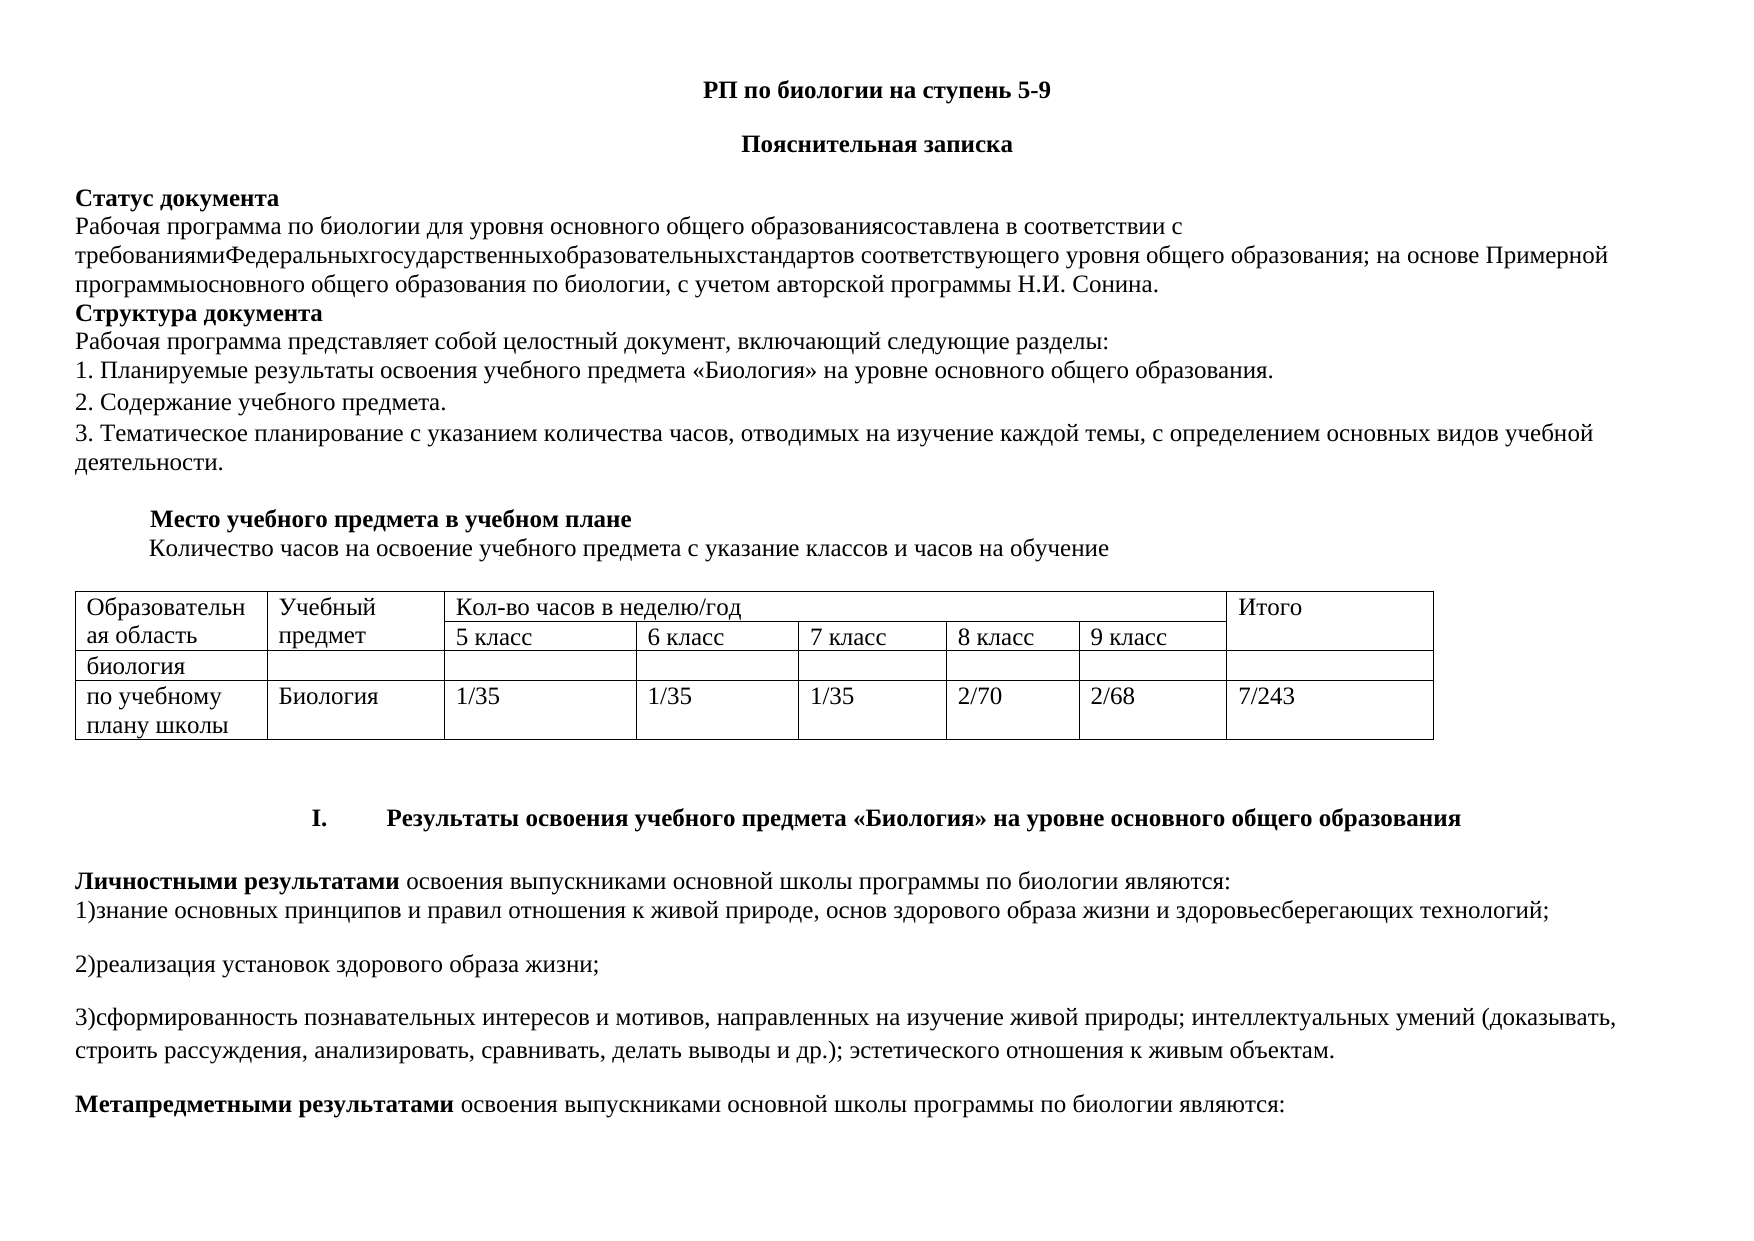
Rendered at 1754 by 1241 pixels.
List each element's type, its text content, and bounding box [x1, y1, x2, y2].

table_cell 1/35 [445, 681, 636, 739]
table_cell [1227, 651, 1433, 680]
text 1)знание основных принципов и правил отношения к живой природе, основ здорового образа жизни и здоровьесберегающих технологий; [75, 895, 1679, 923]
text Рабочая программа по биологии для уровня основного общего образованиясоставлена в соответствии с требованиямиФедеральныхгосударственныхобразовательныхстандартов соответствующего уровня общего образования; на основе Примерной программыосновного общего образования по биологии, с учетом авторской программы Н.И. Сонина. [75, 211, 1679, 298]
table_header Учебный предмет [268, 592, 444, 650]
table_cell [637, 651, 798, 680]
text 2. Содержание учебного предмета. [75, 387, 1679, 416]
table_cell 2/68 [1080, 681, 1226, 739]
list Результаты освоения учебного предмета «Биология» на уровне основного общего образования [311, 803, 1679, 832]
table_cell 1/35 [637, 681, 798, 739]
table_cell [947, 651, 1079, 680]
table_header Кол-во часов в неделю/год [445, 592, 1226, 621]
text 3)сформированность познавательных интересов и мотивов, направленных на изучение живой природы; интеллектуальных умений (доказывать, строить рассуждения, анализировать, сравнивать, делать выводы и др.); эстетического отношения к живым объектам. [75, 1002, 1679, 1064]
table_cell Биология [268, 681, 444, 739]
table_cell по учебному плану школы [76, 681, 267, 739]
table_cell 6 класс [637, 622, 798, 650]
table_cell биология [76, 651, 267, 680]
text 1. Планируемые результаты освоения учебного предмета «Биология» на уровне основного общего образования. [75, 355, 1679, 384]
text 3. Тематическое планирование с указанием количества часов, отводимых на изучение каждой темы, с определением основных видов учебной деятельности. [75, 418, 1679, 476]
table_cell 5 класс [445, 622, 636, 650]
text Пояснительная записка [75, 129, 1679, 158]
table_cell 8 класс [947, 622, 1079, 650]
text Рабочая программа представляет собой целостный документ, включающий следующие разделы: [75, 326, 1679, 355]
text Личностными результатами освоения выпускниками основной школы программы по биологии являются: [75, 866, 1679, 895]
table_cell [799, 651, 946, 680]
text Структура документа [75, 298, 1679, 326]
text 2)реализация установок здорового образа жизни; [75, 949, 1679, 977]
table_header Итого [1227, 592, 1433, 650]
table_cell 2/70 [947, 681, 1079, 739]
text Место учебного предмета в учебном плане [150, 504, 1679, 533]
table_cell [268, 651, 444, 680]
table_cell 7 класс [799, 622, 946, 650]
table_header Образовательная область [76, 592, 267, 650]
table_cell 9 класс [1080, 622, 1226, 650]
text Метапредметными результатами освоения выпускниками основной школы программы по биологии являются: [75, 1089, 1679, 1118]
table_cell [445, 651, 636, 680]
text Количество часов на освоение учебного предмета с указание классов и часов на обучение [75, 533, 1679, 562]
table_cell 1/35 [799, 681, 946, 739]
text РП по биологии на ступень 5-9 [75, 75, 1679, 104]
text Статус документа [75, 183, 1679, 211]
table_cell 7/243 [1227, 681, 1433, 739]
table_cell [1080, 651, 1226, 680]
